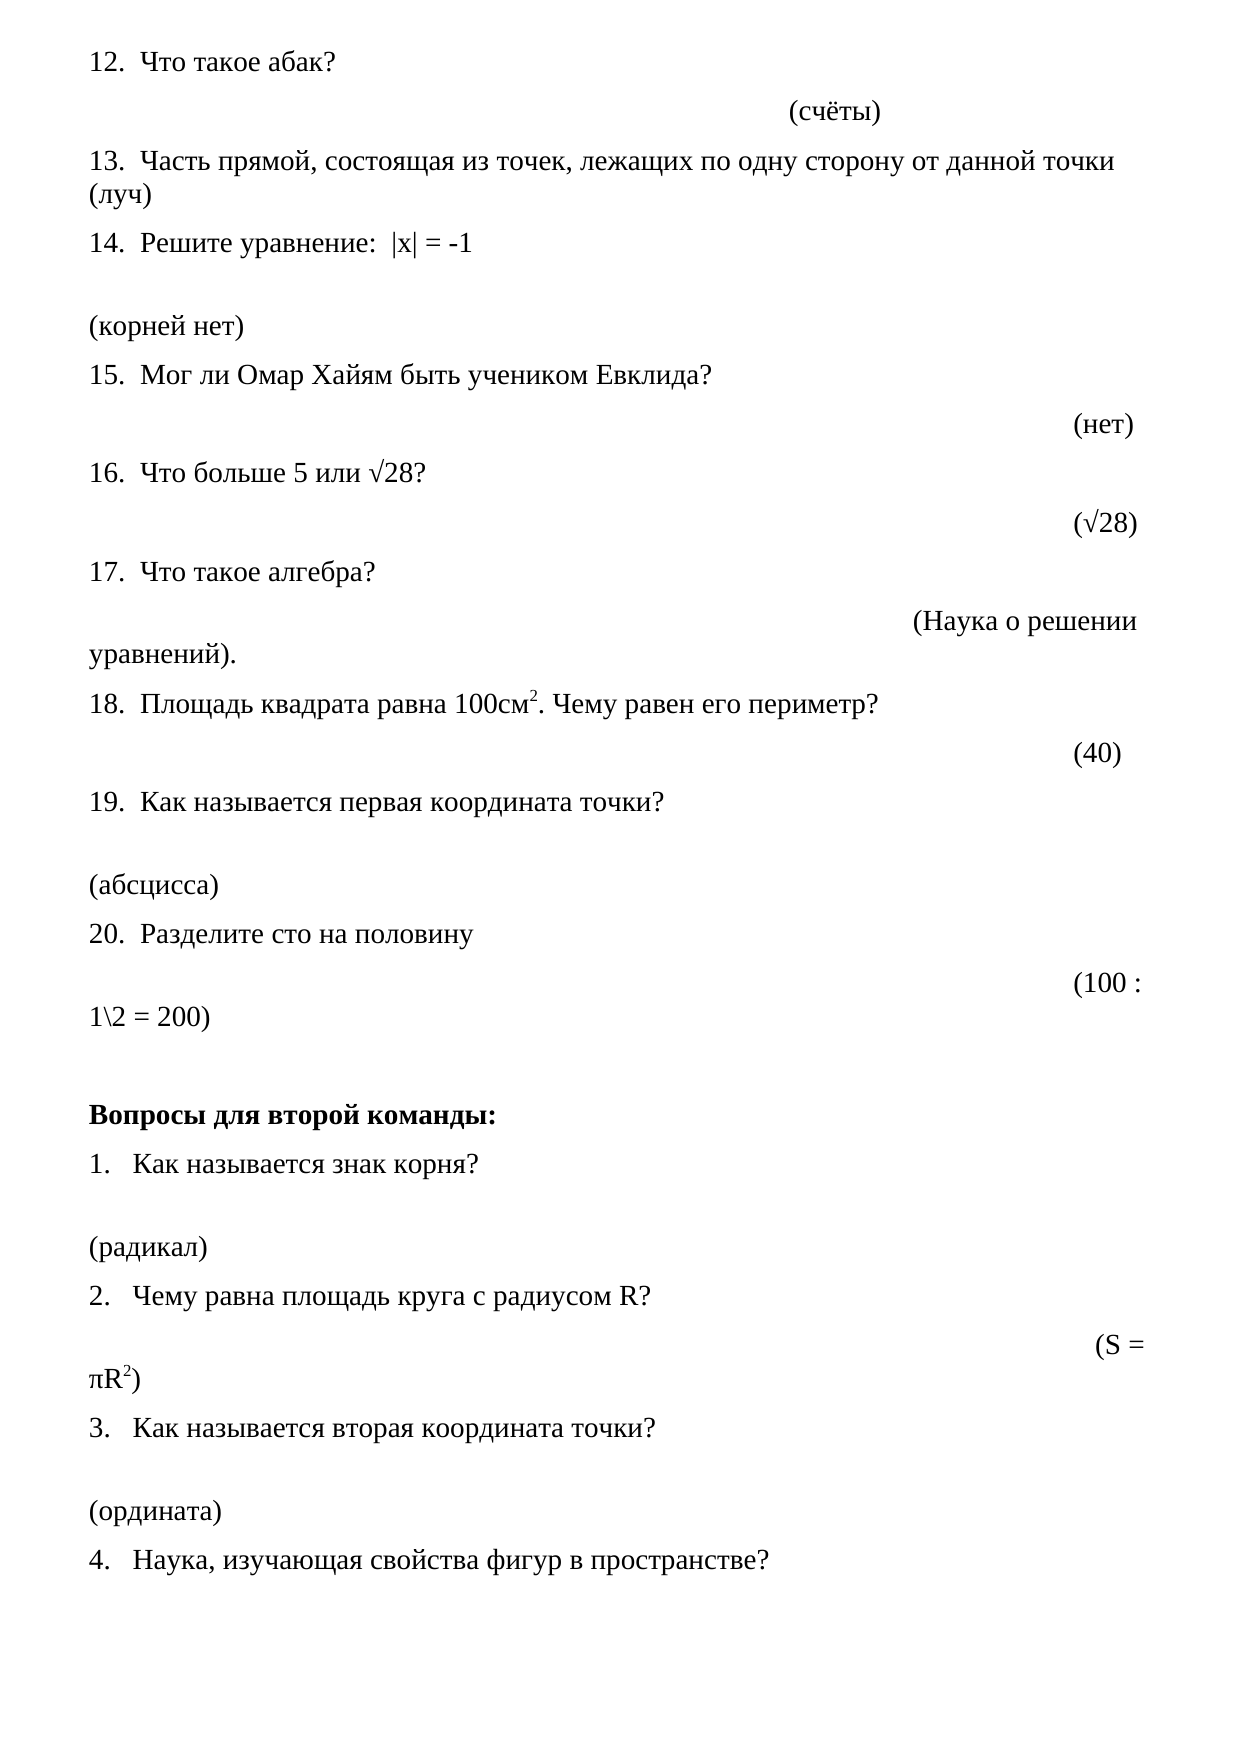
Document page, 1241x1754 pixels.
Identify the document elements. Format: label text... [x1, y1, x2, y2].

text 4. Наука, изучающая свойства фигур в пространстве? [89, 1542, 1152, 1575]
text (40) [89, 735, 1152, 768]
text 15. Мог ли Омар Хайям быть учеником Евклида? [89, 357, 1152, 391]
text 16. Что больше 5 или √28? [89, 456, 1152, 489]
text Вопросы для второй команды: [89, 1097, 1152, 1131]
text 19. Как называется первая координата точки? [89, 784, 1152, 818]
text 14. Решите уравнение: |х| = -1 [89, 225, 1152, 259]
text (абсцисса) [89, 833, 1152, 900]
text (корней нет) [89, 274, 1152, 342]
text 1. Как называется знак корня? [89, 1146, 1152, 1180]
text (нет) [89, 406, 1152, 440]
text (S = πR2) [89, 1327, 1152, 1394]
text 3. Как называется вторая координата точки? [89, 1410, 1152, 1443]
text 2. Чему равна площадь круга с радиусом R? [89, 1278, 1152, 1312]
text (счёты) [89, 93, 1152, 127]
text (100 : 1\2 = 200) [89, 965, 1152, 1032]
text 12. Что такое абак? [89, 44, 1152, 78]
text (Наука о решении уравнений). [89, 603, 1152, 670]
text 20. Разделите сто на половину [89, 916, 1152, 949]
text (радикал) [89, 1195, 1152, 1262]
text 17. Что такое алгебра? [89, 554, 1152, 587]
text 18. Площадь квадрата равна 100см2. Чему равен его периметр? [89, 686, 1152, 719]
text 13. Часть прямой, состоящая из точек, лежащих по одну сторону от данной точки (луч) [89, 143, 1152, 210]
text (√28) [89, 505, 1152, 538]
text (ордината) [89, 1459, 1152, 1526]
